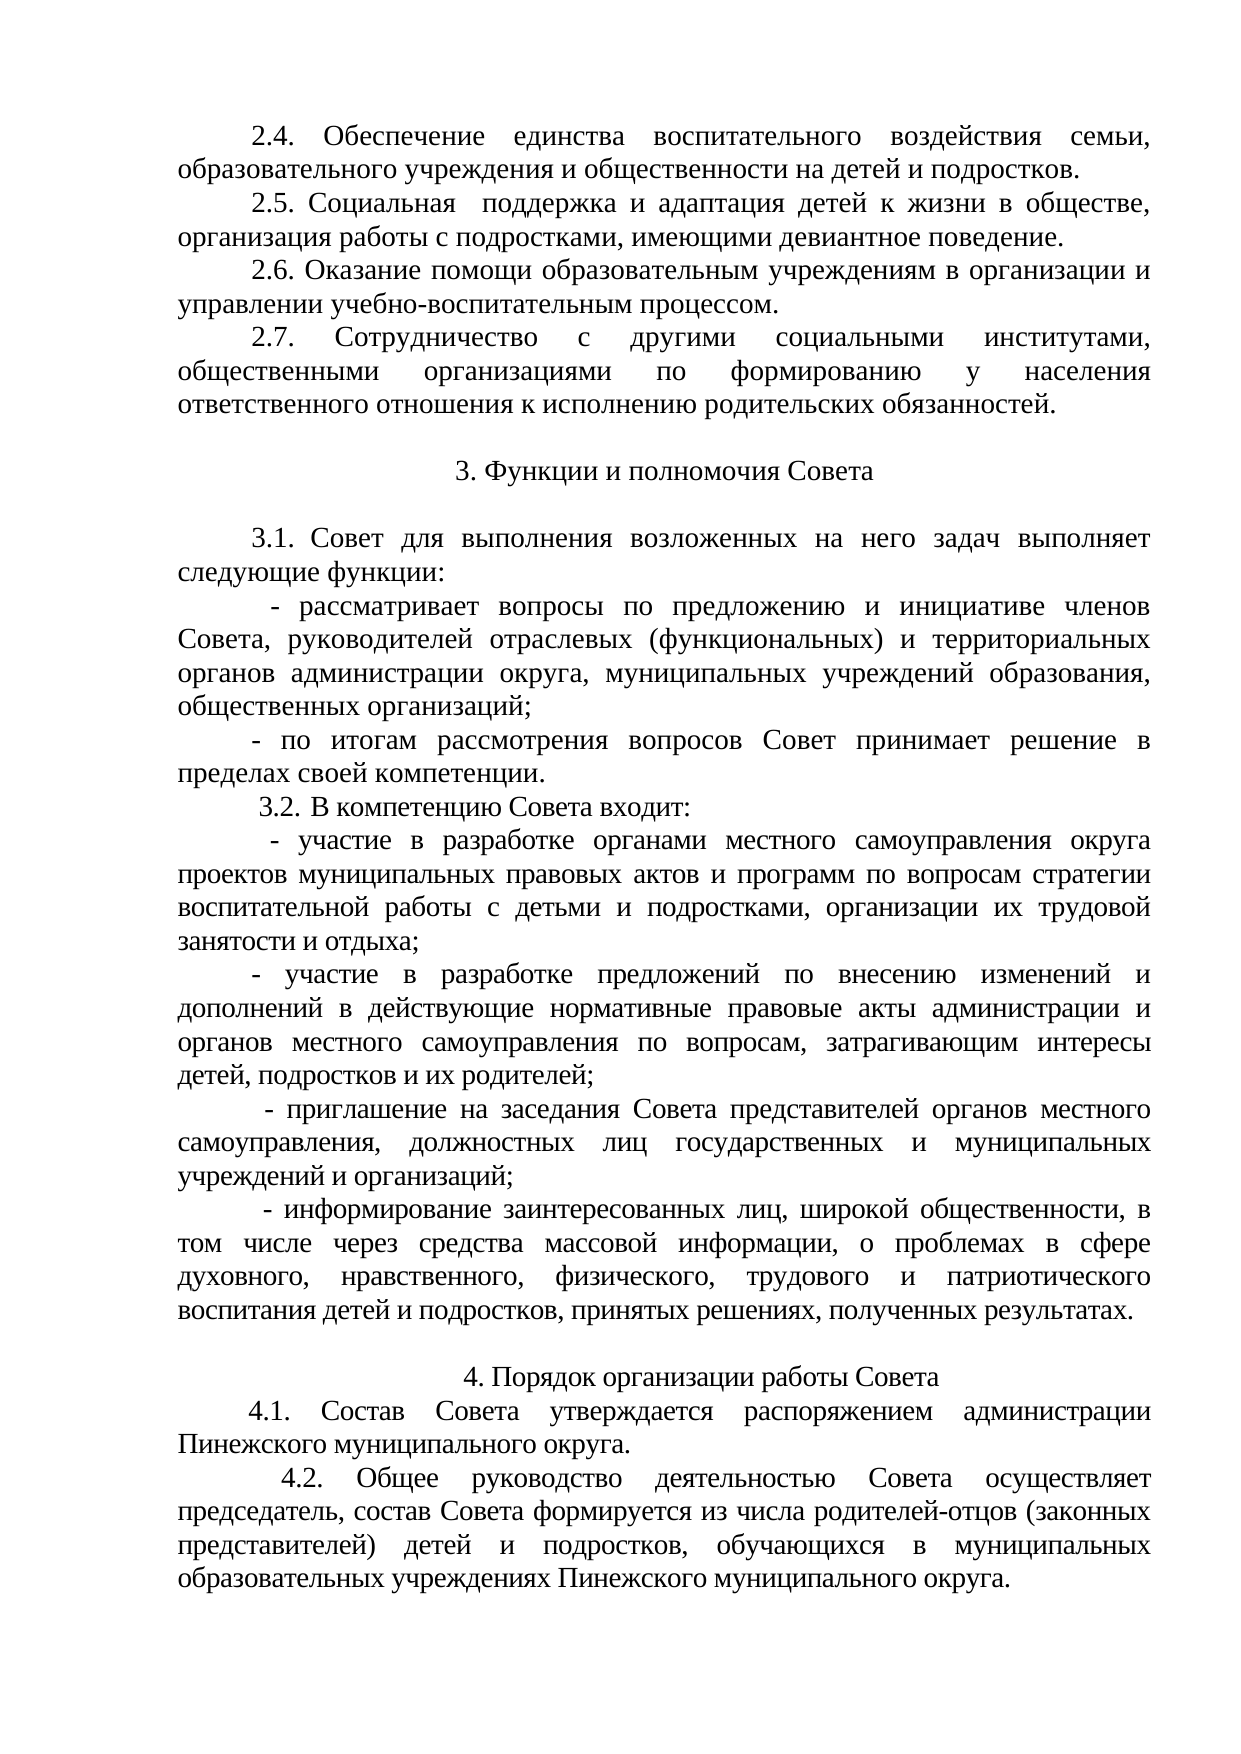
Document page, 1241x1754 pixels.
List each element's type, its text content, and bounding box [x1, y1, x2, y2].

text 2.7. Сотрудничество с другими социальными институтами, общественными организациями по формированию у населения ответственного отношения к исполнению родительских обязанностей. [177, 319, 1152, 420]
text 4.2. Общее руководство деятельностью Совета осуществляет председатель, состав Совета формируется из числа родителей-отцов (законных представителей) детей и подростков, обучающихся в муниципальных образовательных учреждениях Пинежского муниципального округа. [177, 1460, 1152, 1594]
text - участие в разработке предложений по внесению изменений и дополнений в действующие нормативные правовые акты администрации и органов местного самоуправления по вопросам, затрагивающим интересы детей, подростков и их родителей; [177, 957, 1152, 1091]
text 4. Порядок организации работы Совета [177, 1359, 1152, 1393]
text - рассматривает вопросы по предложению и инициативе членов Совета, руководителей отраслевых (функциональных) и территориальных органов администрации округа, муниципальных учреждений образования, общественных организаций; [177, 588, 1152, 722]
text - участие в разработке органами местного самоуправления округа проектов муниципальных правовых актов и программ по вопросам стратегии воспитательной работы с детьми и подростками, организации их трудовой занятости и отдыха; [177, 822, 1152, 957]
text - информирование заинтересованных лиц, широкой общественности, в том числе через средства массовой информации, о проблемах в сфере духовного, нравственного, физического, трудового и патриотического воспитания детей и подростков, принятых решениях, полученных результатах. [177, 1191, 1152, 1326]
text - приглашение на заседания Совета представителей органов местного самоуправления, должностных лиц государственных и муниципальных учреждений и организаций; [177, 1091, 1152, 1191]
text 2.6. Оказание помощи образовательным учреждениям в организации и управлении учебно-воспитательным процессом. [177, 252, 1152, 319]
text 3.1. Совет для выполнения возложенных на него задач выполняет следующие функции: [177, 521, 1152, 588]
text 3.2. В компетенцию Совета входит: [177, 789, 1152, 822]
text - по итогам рассмотрения вопросов Совет принимает решение в пределах своей компетенции. [177, 722, 1152, 789]
text 4.1. Состав Совета утверждается распоряжением администрации Пинежского муниципального округа. [177, 1393, 1152, 1460]
text 2.4. Обеспечение единства воспитательного воздействия семьи, образовательного учреждения и общественности на детей и подростков. [177, 118, 1152, 185]
text 3. Функции и полномочия Совета [177, 453, 1152, 487]
text 2.5. Социальная поддержка и адаптация детей к жизни в обществе, организация работы с подростками, имеющими девиантное поведение. [177, 185, 1152, 252]
